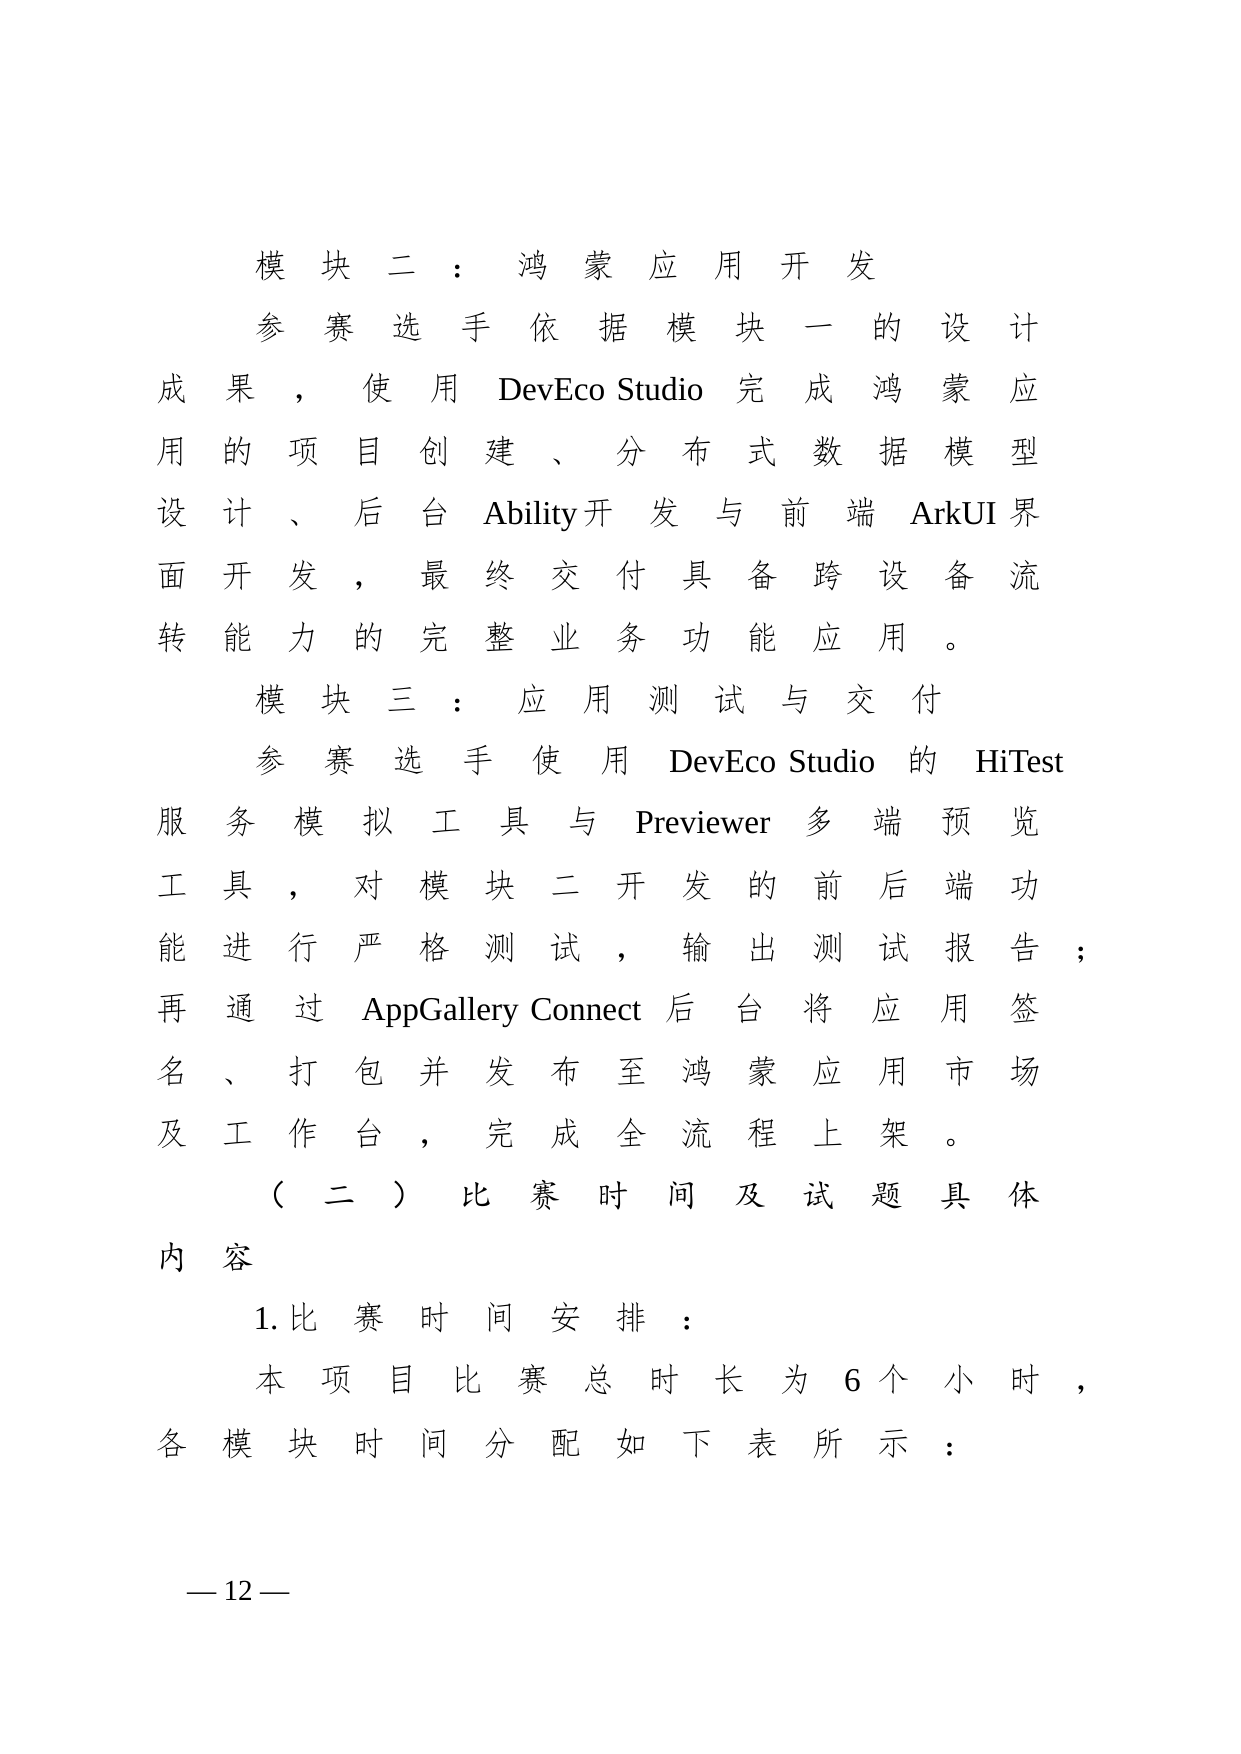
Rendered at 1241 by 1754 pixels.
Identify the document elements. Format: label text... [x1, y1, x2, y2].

text （二）比赛时间及试题具体内容 [155, 1162, 1073, 1286]
text 模块三：应用测试与交付 [155, 666, 1073, 728]
text 1.比赛时间安排： [155, 1286, 1073, 1348]
text 参赛选手依据模块一的设计成果，使用DevEco Studio完成鸿蒙应用的项目创建、分布式数据模型设计、后台Ability开发与前端ArkUI界面开发，最终交付具备跨设备流转能力的完整业务功能应用。 [155, 294, 1073, 666]
text 模块二：鸿蒙应用开发 [155, 232, 1073, 294]
text 参赛选手使用DevEco Studio的HiTest服务模拟工具与Previewer多端预览工具，对模块二开发的前后端功能进行严格测试，输出测试报告；再通过AppGallery Connect后台将应用签名、打包并发布至鸿蒙应用市场及工作台，完成全流程上架。 [155, 728, 1073, 1162]
text 本项目比赛总时长为6个小时，各模块时间分配如下表所示： [155, 1348, 1073, 1472]
